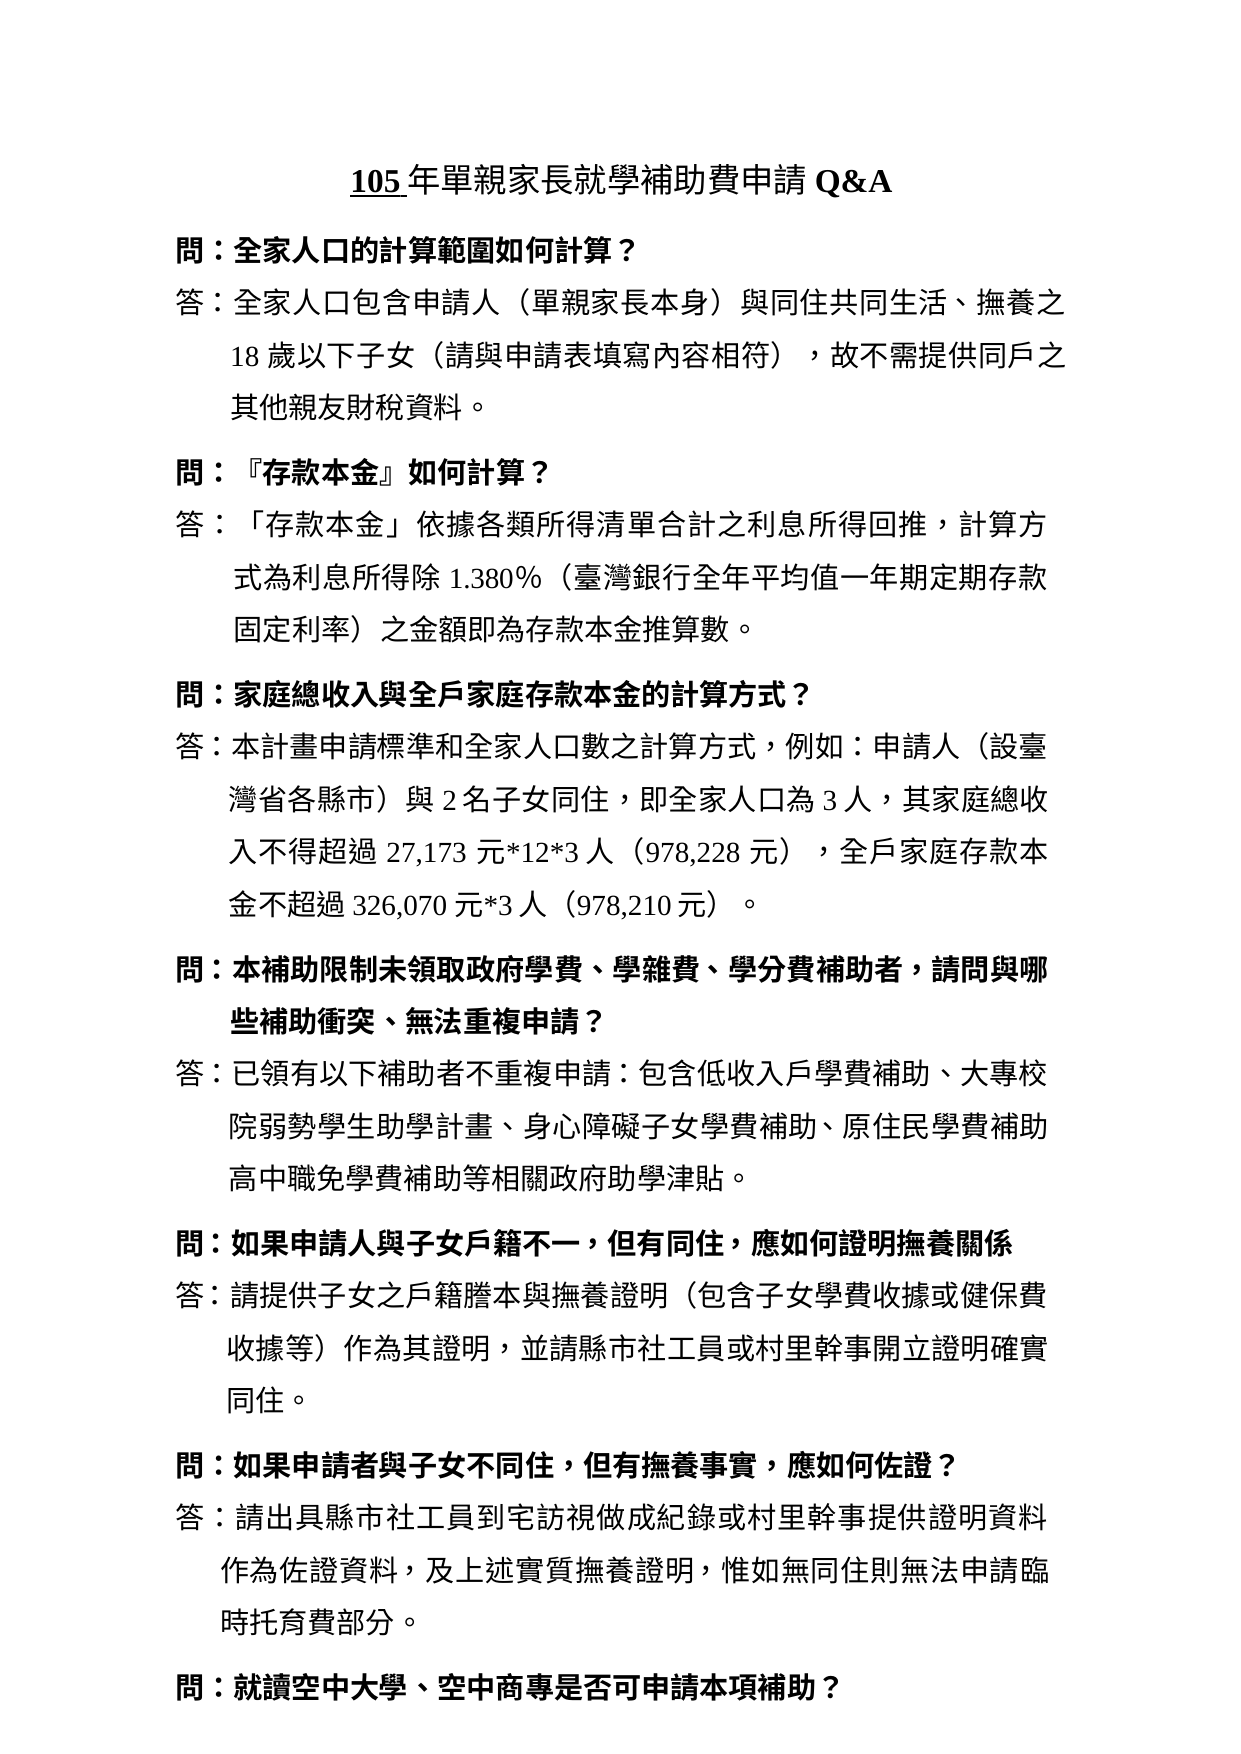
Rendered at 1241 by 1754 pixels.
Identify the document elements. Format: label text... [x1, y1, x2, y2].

text 問：家庭總收入與全戶家庭存款本金的計算方式？ [175, 672, 1049, 714]
text 問：全家人口的計算範圍如何計算？ [175, 227, 1049, 270]
text 答：請出具縣市社工員到宅訪視做成紀錄或村里幹事提供證明資料作為佐證資料，及上述實質撫養證明，惟如無同住則無法申請臨時托育費部分。 [175, 1495, 1049, 1642]
text 問：就讀空中大學、空中商專是否可申請本項補助？ [175, 1665, 1049, 1707]
text 答：已領有以下補助者不重複申請：包含低收入戶學費補助、大專校 院弱勢學生助學計畫、身心障礙子女學費補助、原住民學費補助、高中職免學費補助等相關政府助學津貼。 [175, 1051, 1049, 1198]
text 答：全家人口包含申請人（單親家長本身）與同住共同生活、撫養之18 歲以下子女（請與申請表填寫內容相符），故不需提供同戶之其他親友財稅資料。 [175, 280, 1067, 427]
text 答：「存款本金」依據各類所得清單合計之利息所得回推，計算方式為利息所得除 1.380％（臺灣銀行全年平均值一年期定期存款固定利率）之金額即為存款本金推算數。 [175, 502, 1049, 649]
text 問：如果申請者與子女不同住，但有撫養事實，應如何佐證？ [175, 1443, 1049, 1485]
text 問：『存款本金』如何計算？ [175, 449, 1049, 492]
text 答：本計畫申請標準和全家人口數之計算方式，例如：申請人（設臺灣省各縣市）與 2名子女同住，即全家人口為3人，其家庭總收入不得超過 27,173 元*12*3人（978,228 元），全戶家庭存款本金不超過 326,070 元*3人（978,210元）。 [175, 724, 1049, 923]
text 問：如果申請人與子女戶籍不一，但有同住，應如何證明撫養關係 [175, 1221, 1049, 1263]
text 105年單親家長就學補助費申請 Q&A [175, 154, 1067, 202]
text 問：本補助限制未領取政府學費、學雜費、學分費補助者，請問與哪 些補助衝突、無法重複申請？ [175, 946, 1049, 1041]
text 答：請提供子女之戶籍謄本與撫養證明（包含子女學費收據或健保費收據等）作為其證明，並請縣市社工員或村里幹事開立證明確實同住。 [175, 1273, 1049, 1420]
